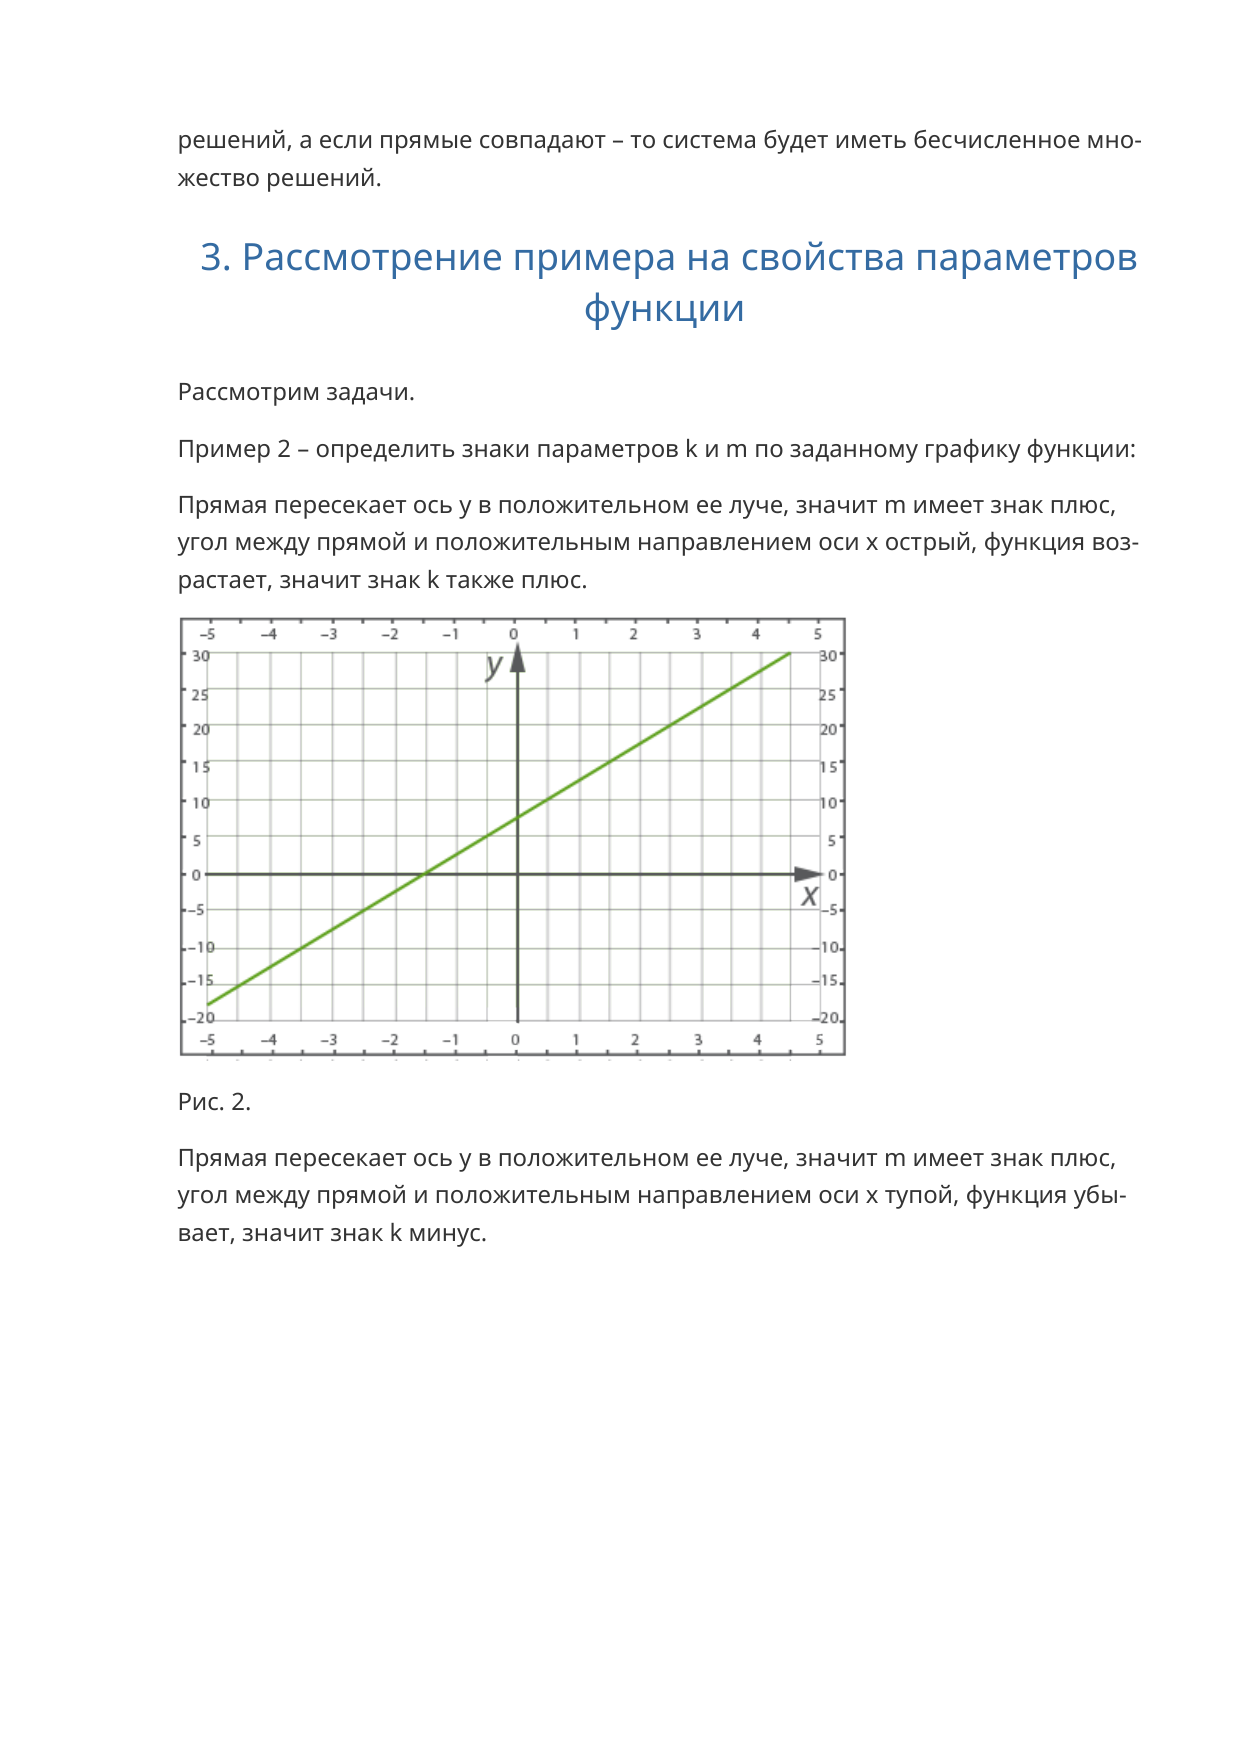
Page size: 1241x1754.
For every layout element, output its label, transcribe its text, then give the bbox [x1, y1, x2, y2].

text 3. Рассмотрение примера на свойства параметров функции [177, 231, 1152, 333]
text Пример 2 – определить знаки параметров k и m по заданному графику функции: [177, 426, 1152, 464]
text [177, 118, 1152, 193]
picture [177, 613, 851, 1061]
text Рис. 2. [177, 1079, 1152, 1117]
text Прямая пересекает ось у в положительном ее луче, значит m имеет знак плюс, угол между прямой и положительным направлением оси х тупой, функция убывает, значит знак k минус. [177, 1136, 1152, 1248]
text Прямая пересекает ось у в положительном ее луче, значит m имеет знак плюс, угол между прямой и положительным направлением оси х острый, функция возрастает, значит знак k также плюс. [177, 483, 1152, 595]
text Рассмотрим задачи. [177, 370, 1152, 408]
